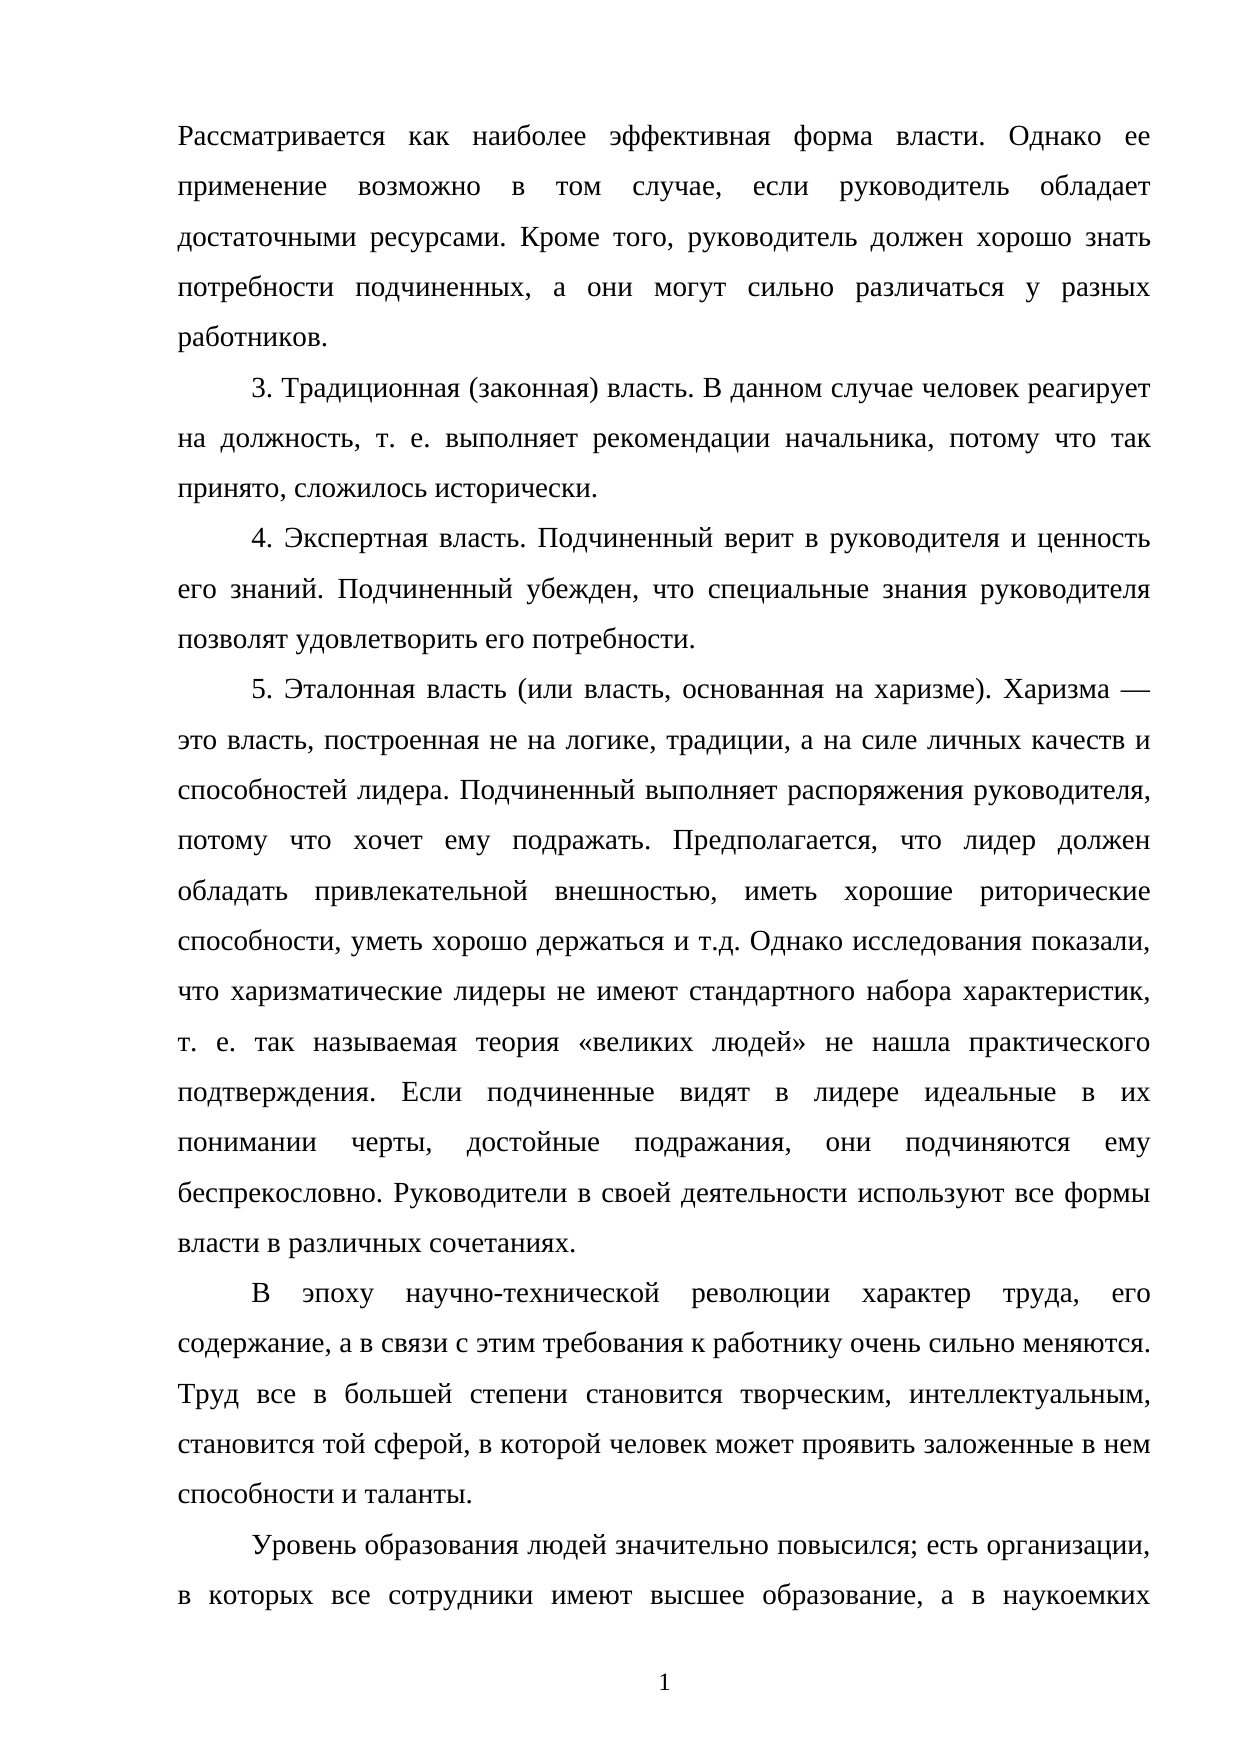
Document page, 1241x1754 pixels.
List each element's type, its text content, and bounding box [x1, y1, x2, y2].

text 3. Традиционная (законная) власть. В данном случае человек реагирует на должность, т. е. выполняет рекомендации начальника, потому что так принято, сложилось исторически. [177, 370, 1152, 504]
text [177, 1527, 1152, 1611]
text В эпоху научно-технической революции характер труда, его содержание, а в связи с этим требования к работнику очень сильно меняются. Труд все в большей степени становится творческим, интеллектуальным, становится той сферой, в которой человек может проявить заложенные в нем способности и таланты. [177, 1275, 1152, 1510]
text 5. Эталонная власть (или власть, основанная на харизме). Харизма — это власть, построенная не на логике, традиции, а на силе личных качеств и способностей лидера. Подчиненный выполняет распоряжения руководителя, потому что хочет ему подражать. Предполагается, что лидер должен обладать привлекательной внешностью, иметь хорошие риторические способности, уметь хорошо держаться и т.д. Однако исследования показали, что харизматические лидеры не имеют стандартного набора характеристик, т. е. так называемая теория «великих людей» не нашла практического подтверждения. Если подчиненные видят в лидере идеальные в их понимании черты, достойные подражания, они подчиняются ему беспрекословно. Руководители в своей деятельности используют все формы власти в различных сочетаниях. [177, 672, 1152, 1258]
text 4. Экспертная власть. Подчиненный верит в руководителя и ценность его знаний. Подчиненный убежден, что специальные знания руководителя позволят удовлетворить его потребности. [177, 521, 1152, 655]
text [177, 118, 1152, 353]
